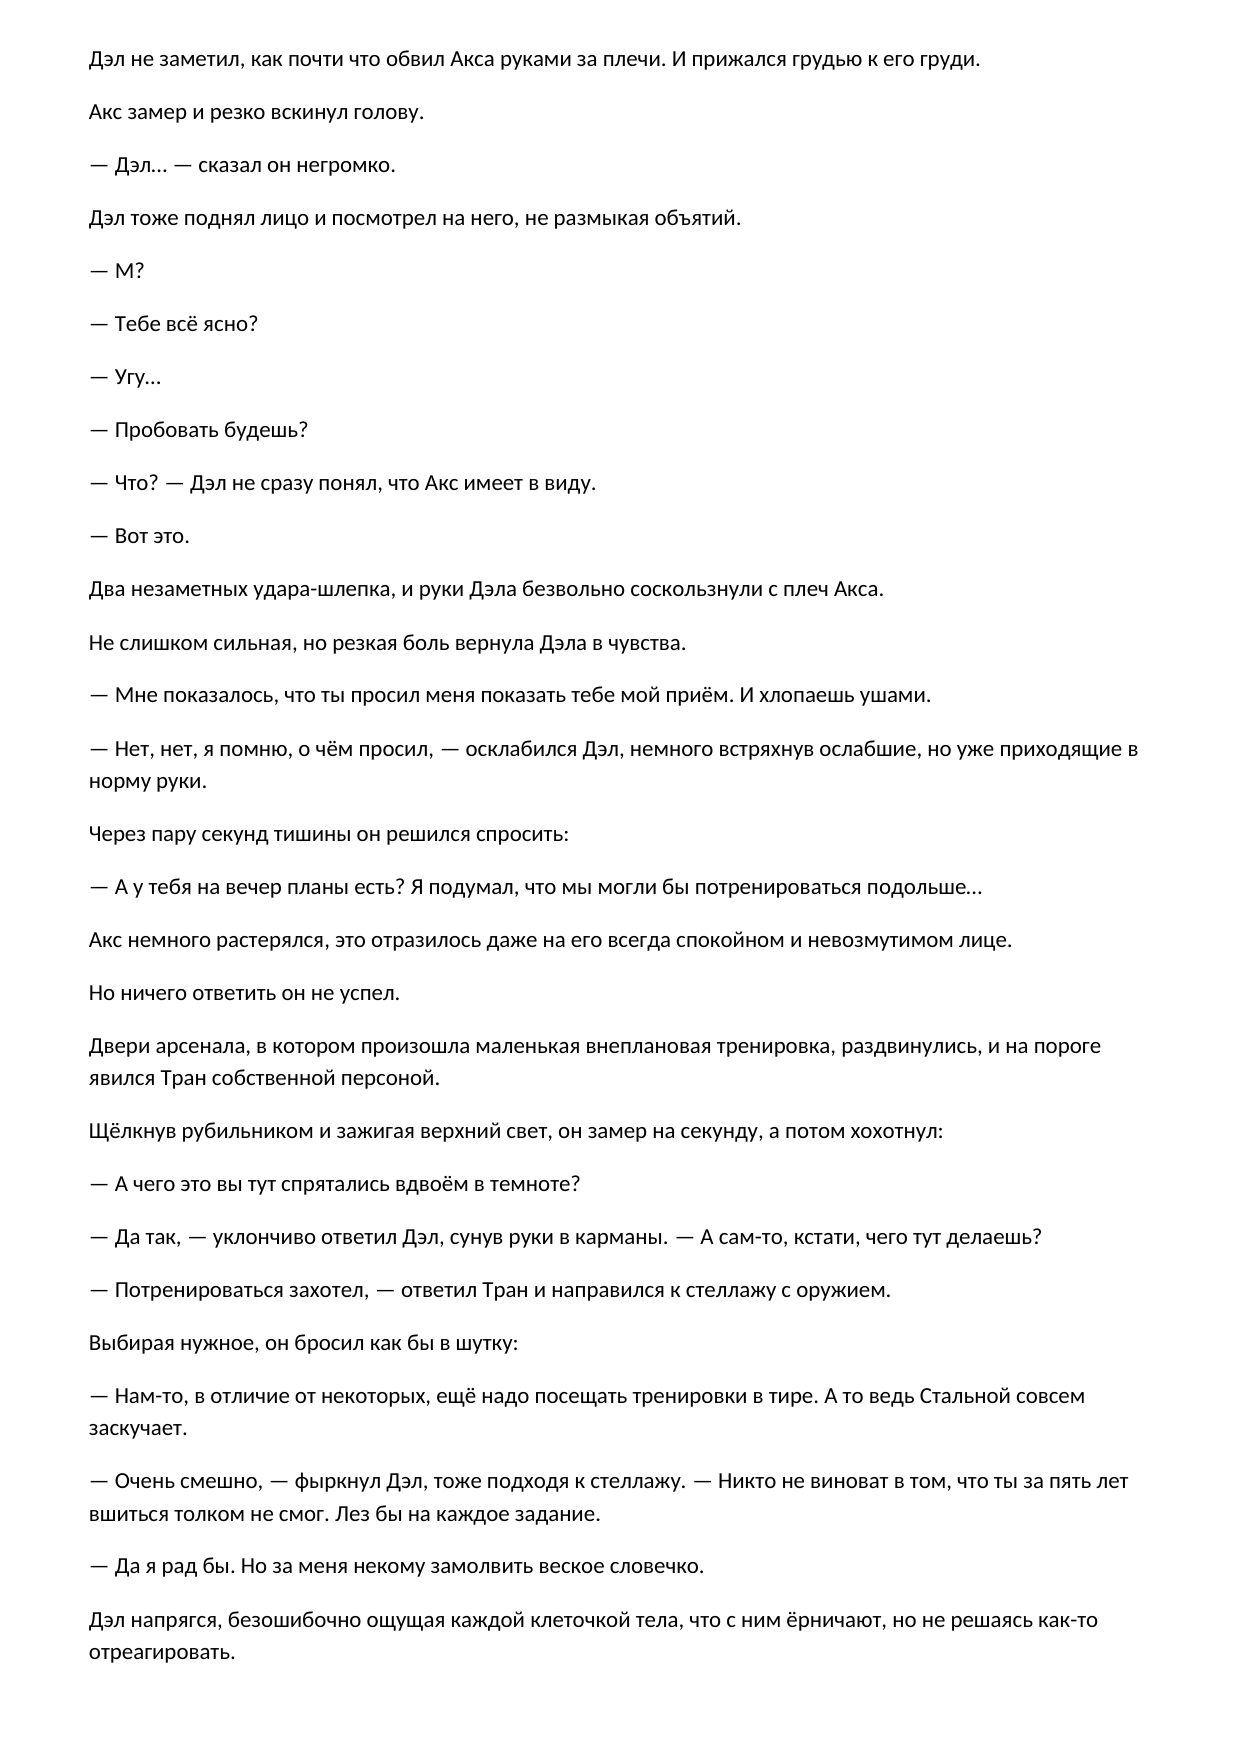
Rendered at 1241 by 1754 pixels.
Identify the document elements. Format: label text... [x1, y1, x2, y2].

text Но ничего ответить он не успел. [89, 978, 1167, 1006]
text — Дэл… — сказал он негромко. [89, 150, 1167, 178]
text — Очень смешно, — фыркнул Дэл, тоже подходя к стеллажу. — Никто не виноват в том, что ты за пять лет вшиться толком не смог. Лез бы на каждое задание. [89, 1466, 1167, 1527]
text — М? [89, 256, 1167, 284]
text Дэл тоже поднял лицо и посмотрел на него, не размыкая объятий. [89, 203, 1167, 231]
text Двери арсенала, в котором произошла маленькая внеплановая тренировка, раздвинулись, и на пороге явился Тран собственной персоной. [89, 1031, 1167, 1091]
text — Мне показалось, что ты просил меня показать тебе мой приём. И хлопаешь ушами. [89, 681, 1167, 709]
text Акс немного растерялся, это отразилось даже на его всегда спокойном и невозмутимом лице. [89, 925, 1167, 953]
text Два незаметных удара-шлепка, и руки Дэла безвольно соскользнули с плеч Акса. [89, 574, 1167, 603]
text Дэл напрягся, безошибочно ощущая каждой клеточкой тела, что с ним ёрничают, но не решаясь как-то отреагировать. [89, 1605, 1167, 1665]
text — Потренироваться захотел, — ответил Тран и направился к стеллажу с оружием. [89, 1275, 1167, 1303]
text — Да я рад бы. Но за меня некому замолвить веское словечко. [89, 1552, 1167, 1580]
text — Нам-то, в отличие от некоторых, ещё надо посещать тренировки в тире. А то ведь Стальной совсем заскучает. [89, 1381, 1167, 1441]
text Дэл не заметил, как почти что обвил Акса руками за плечи. И прижался грудью к его груди. [89, 44, 1167, 72]
text — Что? — Дэл не сразу понял, что Акс имеет в виду. [89, 468, 1167, 497]
text — А у тебя на вечер планы есть? Я подумал, что мы могли бы потренироваться подольше… [89, 872, 1167, 900]
text Акс замер и резко вскинул голову. [89, 97, 1167, 125]
text Через пару секунд тишины он решился спросить: [89, 819, 1167, 847]
text Не слишком сильная, но резкая боль вернула Дэла в чувства. [89, 628, 1167, 656]
text — Угу… [89, 362, 1167, 391]
text Выбирая нужное, он бросил как бы в шутку: [89, 1328, 1167, 1356]
text — Вот это. [89, 522, 1167, 549]
text Щёлкнув рубильником и зажигая верхний свет, он замер на секунду, а потом хохотнул: [89, 1116, 1167, 1144]
text — Тебе всё ясно? [89, 309, 1167, 337]
text — Нет, нет, я помню, о чём просил, — осклабился Дэл, немного встряхнув ослабшие, но уже приходящие в норму руки. [89, 734, 1167, 794]
text — Пробовать будешь? [89, 416, 1167, 443]
text — Да так, — уклончиво ответил Дэл, сунув руки в карманы. — А сам-то, кстати, чего тут делаешь? [89, 1222, 1167, 1250]
text — А чего это вы тут спрятались вдвоём в темноте? [89, 1169, 1167, 1197]
